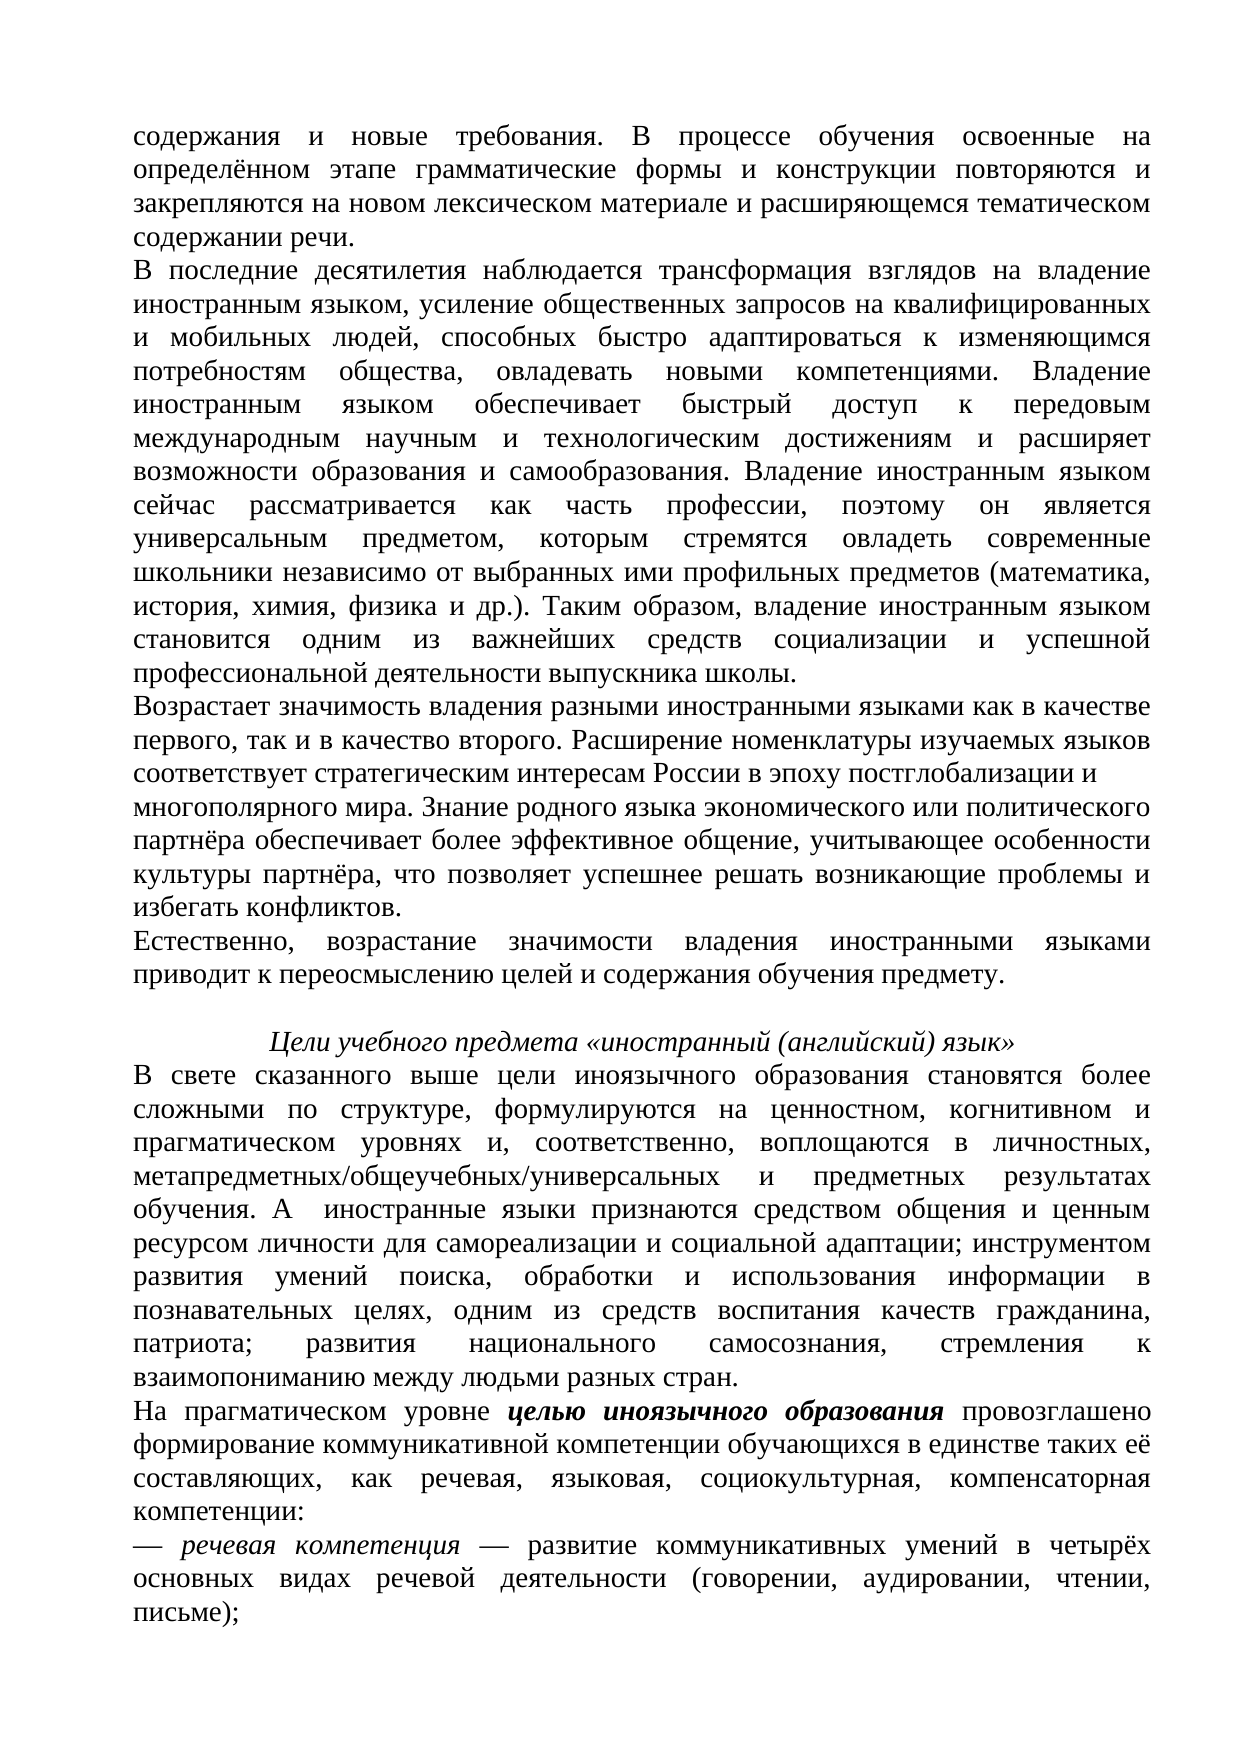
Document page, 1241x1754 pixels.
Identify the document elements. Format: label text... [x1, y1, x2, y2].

text В свете сказанного выше цели иноязычного образования становятся более сложными по структуре, формулируются на ценностном, когнитивном и прагматическом уровнях и, соответственно, воплощаются в личностных, метапредметных/общеучебных/универсальных и предметных результатах обучения. А иностранные языки признаются средством общения и ценным ресурсом личности для самореализации и социальной адаптации; инструментом развития умений поиска, обработки и использования информации в познавательных целях, одним из средств воспитания качеств гражданина, патриота; развития национального самосознания, стремления к взаимопониманию между людьми разных стран. [133, 1057, 1152, 1393]
text Цели учебного предмета «иностранный (английский) язык» [133, 1024, 1152, 1057]
text — речевая компетенция — развитие коммуникативных умений в четырёх основных видах речевой деятельности (говорении, аудировании, чтении, письме); [133, 1527, 1152, 1627]
text многополярного мира. Знание родного языка экономического или политического партнёра обеспечивает более эффективное общение, учитывающее особенности культуры партнёра, что позволяет успешнее решать возникающие проблемы и избегать конфликтов. [133, 789, 1152, 923]
text На прагматическом уровне целью иноязычного образования провозглашено формирование коммуникативной компетенции обучающихся в единстве таких её составляющих, как речевая, языковая, социокультурная, компенсаторная компетенции: [133, 1393, 1152, 1527]
text Возрастает значимость владения разными иностранными языками как в качестве первого, так и в качество второго. Расширение номенклатуры изучаемых языков соответствует стратегическим интересам России в эпоху постглобализации и [133, 688, 1152, 789]
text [133, 118, 1152, 252]
text Естественно, возрастание значимости владения иностранными языками приводит к переосмыслению целей и содержания обучения предмету. [133, 923, 1152, 990]
text В последние десятилетия наблюдается трансформация взглядов на владение иностранным языком, усиление общественных запросов на квалифицированных и мобильных людей, способных быстро адаптироваться к изменяющимся потребностям общества, овладевать новыми компетенциями. Владение иностранным языком обеспечивает быстрый доступ к передовым международным научным и технологическим достижениям и расширяет возможности образования и самообразования. Владение иностранным языком сейчас рассматривается как часть профессии, поэтому он является универсальным предметом, которым стремятся овладеть современные школьники независимо от выбранных ими профильных предметов (математика, история, химия, физика и др.). Таким образом, владение иностранным языком становится одним из важнейших средств социализации и успешной профессиональной деятельности выпускника школы. [133, 252, 1152, 688]
